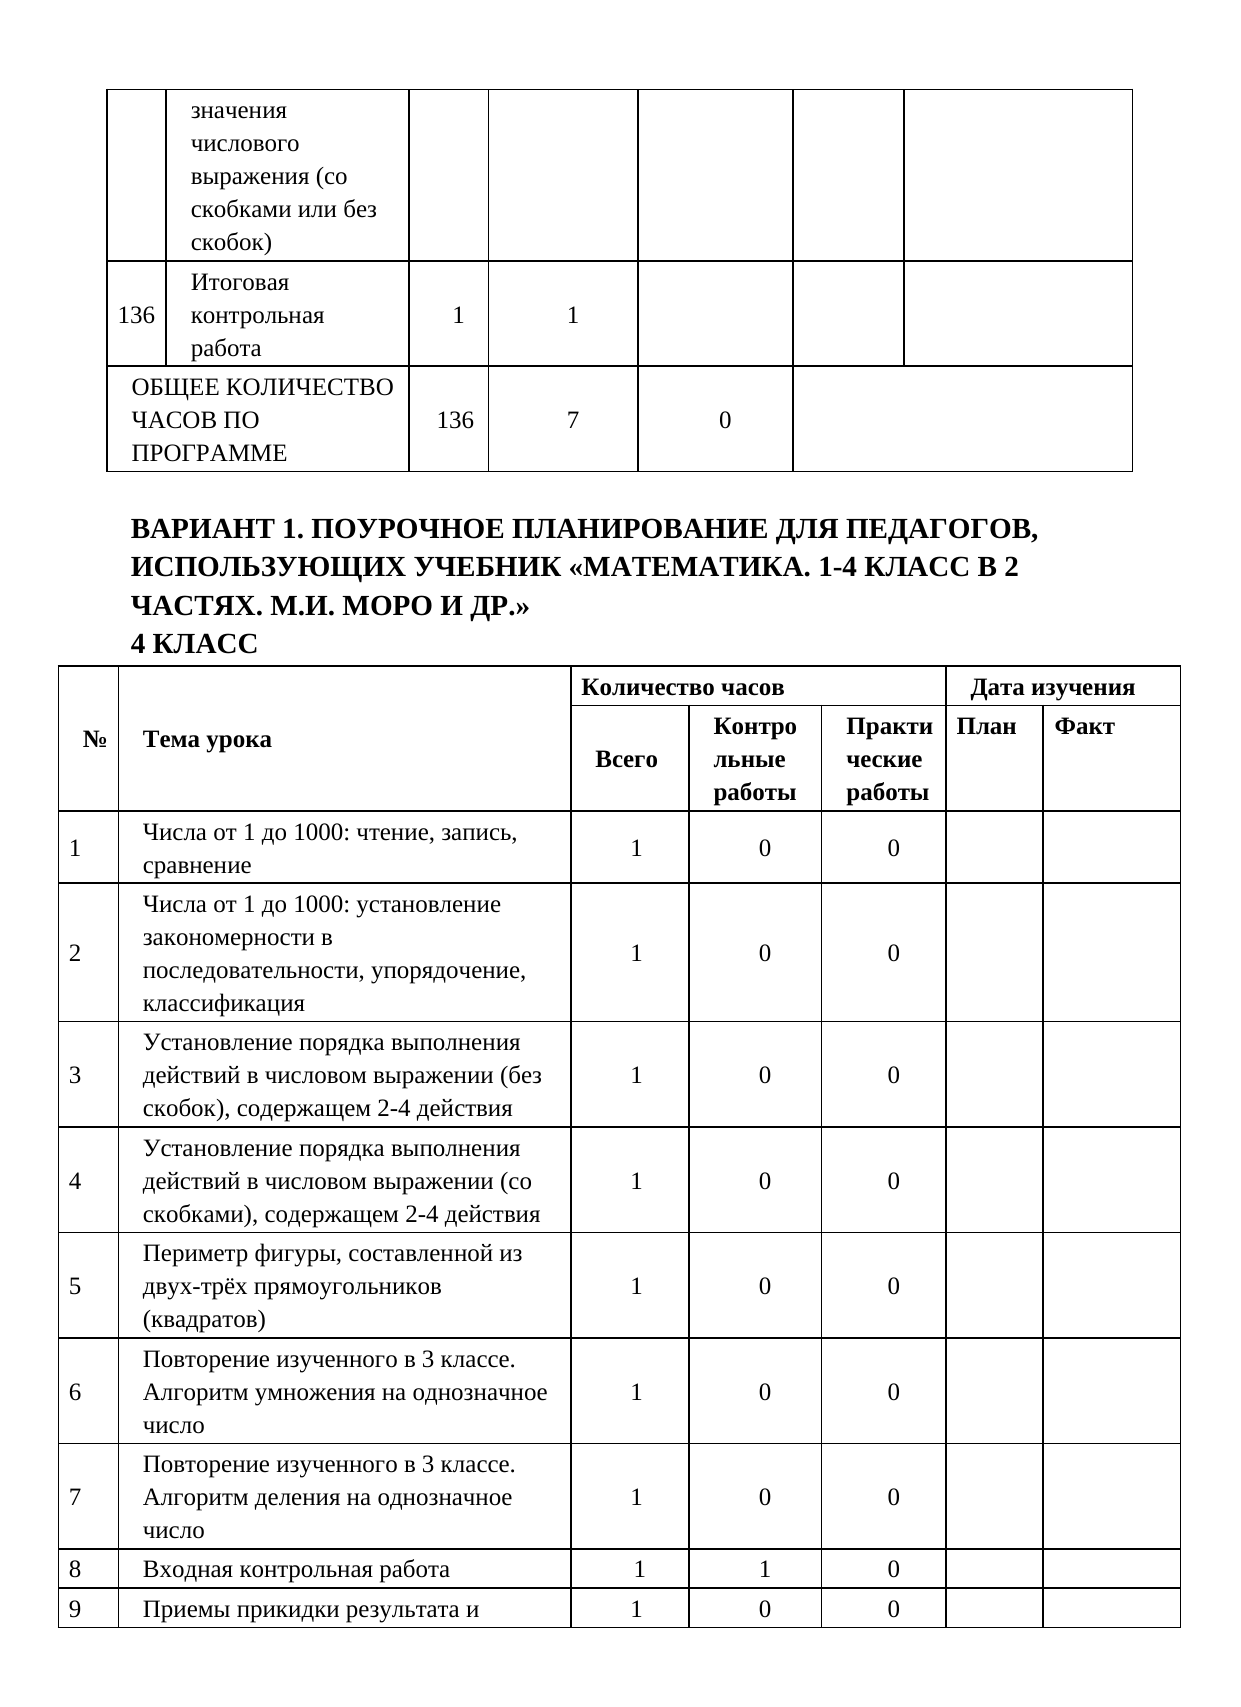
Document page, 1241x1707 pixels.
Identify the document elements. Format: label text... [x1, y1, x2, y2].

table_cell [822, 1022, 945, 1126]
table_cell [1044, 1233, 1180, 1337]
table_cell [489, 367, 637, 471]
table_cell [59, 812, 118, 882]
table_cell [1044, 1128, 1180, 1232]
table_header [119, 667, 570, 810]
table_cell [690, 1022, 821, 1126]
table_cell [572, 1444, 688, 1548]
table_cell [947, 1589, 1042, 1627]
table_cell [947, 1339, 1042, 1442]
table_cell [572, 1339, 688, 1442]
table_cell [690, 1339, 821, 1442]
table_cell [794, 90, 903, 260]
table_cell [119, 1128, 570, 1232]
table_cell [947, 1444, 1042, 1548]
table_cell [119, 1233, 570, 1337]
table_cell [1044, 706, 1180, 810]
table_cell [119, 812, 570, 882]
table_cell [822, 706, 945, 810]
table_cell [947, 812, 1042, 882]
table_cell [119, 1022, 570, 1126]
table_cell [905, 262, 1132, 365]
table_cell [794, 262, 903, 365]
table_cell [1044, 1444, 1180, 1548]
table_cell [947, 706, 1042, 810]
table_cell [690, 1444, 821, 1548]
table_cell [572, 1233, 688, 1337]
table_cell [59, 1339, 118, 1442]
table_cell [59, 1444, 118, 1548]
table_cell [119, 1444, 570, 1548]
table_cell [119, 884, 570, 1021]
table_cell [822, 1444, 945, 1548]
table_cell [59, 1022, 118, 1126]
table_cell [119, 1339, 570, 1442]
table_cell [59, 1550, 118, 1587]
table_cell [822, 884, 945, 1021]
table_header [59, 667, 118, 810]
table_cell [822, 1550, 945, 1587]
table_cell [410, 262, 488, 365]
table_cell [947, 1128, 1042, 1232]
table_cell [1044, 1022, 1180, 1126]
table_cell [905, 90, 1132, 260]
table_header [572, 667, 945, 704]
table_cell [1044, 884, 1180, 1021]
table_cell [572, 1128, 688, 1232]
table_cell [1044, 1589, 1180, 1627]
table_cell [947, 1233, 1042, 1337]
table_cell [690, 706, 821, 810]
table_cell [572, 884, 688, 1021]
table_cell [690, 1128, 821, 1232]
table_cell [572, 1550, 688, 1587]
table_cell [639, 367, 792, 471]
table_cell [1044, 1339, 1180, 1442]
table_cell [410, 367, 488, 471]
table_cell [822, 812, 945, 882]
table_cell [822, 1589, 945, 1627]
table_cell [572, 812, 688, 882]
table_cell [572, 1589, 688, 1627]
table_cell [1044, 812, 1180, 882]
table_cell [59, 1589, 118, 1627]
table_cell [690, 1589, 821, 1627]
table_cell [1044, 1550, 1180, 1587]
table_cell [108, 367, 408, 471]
text ВАРИАНТ 1. ПОУРОЧНОЕ ПЛАНИРОВАНИЕ ДЛЯ ПЕДАГОГОВ, ИСПОЛЬЗУЮЩИХ УЧЕБНИК «МАТЕМАТИКА. 1-4 КЛАСС В 2 ЧАСТЯХ. М.И. МОРО И ДР.» [131, 511, 1122, 622]
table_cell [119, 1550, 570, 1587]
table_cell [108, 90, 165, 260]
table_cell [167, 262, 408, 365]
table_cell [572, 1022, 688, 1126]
text 4 КЛАСС [131, 627, 1122, 660]
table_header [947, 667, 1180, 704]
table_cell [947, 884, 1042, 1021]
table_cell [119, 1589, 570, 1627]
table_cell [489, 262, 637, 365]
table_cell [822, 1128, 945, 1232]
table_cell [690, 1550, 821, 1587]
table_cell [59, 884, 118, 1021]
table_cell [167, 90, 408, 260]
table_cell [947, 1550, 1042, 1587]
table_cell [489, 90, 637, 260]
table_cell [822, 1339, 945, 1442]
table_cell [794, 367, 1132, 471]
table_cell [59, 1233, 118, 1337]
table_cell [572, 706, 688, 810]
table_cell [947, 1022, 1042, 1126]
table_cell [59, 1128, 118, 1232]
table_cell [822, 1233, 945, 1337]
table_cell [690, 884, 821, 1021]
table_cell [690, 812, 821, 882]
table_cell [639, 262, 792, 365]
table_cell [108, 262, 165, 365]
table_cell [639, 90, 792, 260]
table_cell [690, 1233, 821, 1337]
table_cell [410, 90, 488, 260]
